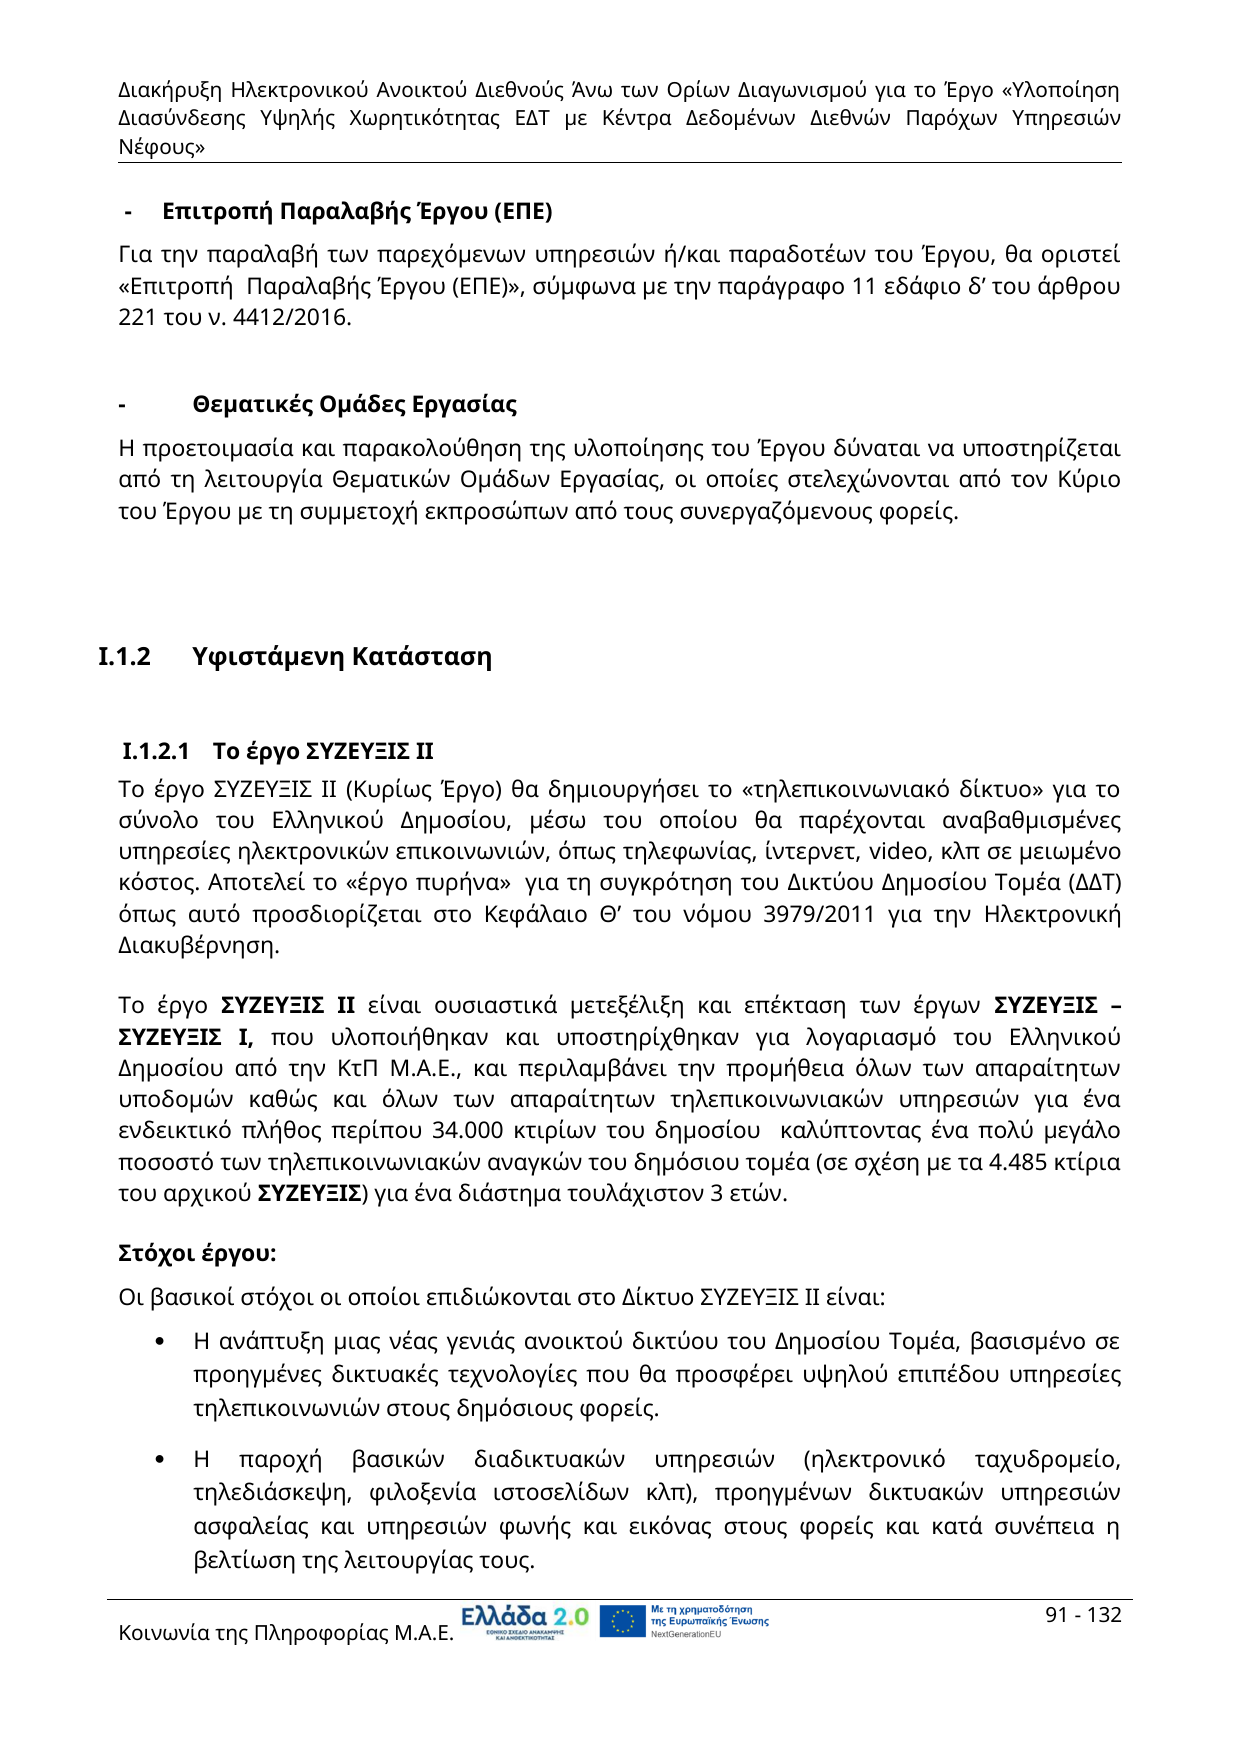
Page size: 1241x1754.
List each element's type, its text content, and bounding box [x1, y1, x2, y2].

text Η προετοιμασία και παρακολούθηση της υλοποίησης του Έργου δύναται να υποστηρίζεται από τη λειτουργία Θεματικών Ομάδων Εργασίας, οι οποίες στελεχώνονται από τον Κύριο του Έργου με τη συμμετοχή εκπροσώπων από τους συνεργαζόμενους φορείς. [118, 432, 1122, 526]
subtitle Το έργο ΣΥΖΕΥΞΙΣ ΙΙ [123, 735, 1122, 766]
text Οι βασικοί στόχοι οι οποίοι επιδιώκονται στο Δίκτυο ΣΥΖΕΥΞΙΣ ΙΙ είναι: [118, 1281, 1122, 1312]
list Η παροχή βασικών διαδικτυακών υπηρεσιών (ηλεκτρονικό ταχυδρομείο, τηλεδιάσκεψη, φιλοξενία ιστοσελίδων κλπ), προηγμένων δικτυακών υπηρεσιών ασφαλείας και υπηρεσιών φωνής και εικόνας στους φορείς και κατά συνέπεια η βελτίωση της λειτουργίας τους. [156, 1442, 1122, 1575]
text Για την παραλαβή των παρεχόμενων υπηρεσιών ή/και παραδοτέων του Έργου, θα οριστεί «Επιτροπή Παραλαβής Έργου (ΕΠΕ)», σύμφωνα με την παράγραφο 11 εδάφιο δ’ του άρθρου 221 του ν. 4412/2016. [118, 238, 1122, 332]
text Το έργο ΣΥΖΕΥΞΙΣ ΙΙ είναι ουσιαστικά μετεξέλιξη και επέκταση των έργων ΣΥΖΕΥΞΙΣ – ΣΥΖΕΥΞΙΣ Ι, που υλοποιήθηκαν και υποστηρίχθηκαν για λογαριασμό του Ελληνικού Δημοσίου από την ΚτΠ Μ.Α.Ε., και περιλαμβάνει την προμήθεια όλων των απαραίτητων υποδομών καθώς και όλων των απαραίτητων τηλεπικοινωνιακών υπηρεσιών για ένα ενδεικτικό πλήθος περίπου 34.000 κτιρίων του δημοσίου καλύπτοντας ένα πολύ μεγάλο ποσοστό των τηλεπικοινωνιακών αναγκών του δημόσιου τομέα (σε σχέση με τα 4.485 κτίρια του αρχικού ΣΥΖΕΥΞΙΣ) για ένα διάστημα τουλάχιστον 3 ετών. [118, 989, 1122, 1208]
text - Θεματικές Ομάδες Εργασίας [118, 388, 1122, 420]
text Στόχοι έργου: [118, 1237, 1122, 1268]
subtitle Υφιστάμενη Κατάσταση [98, 638, 1122, 672]
list Επιτροπή Παραλαβής Έργου (ΕΠΕ) [124, 195, 1122, 226]
text Το έργο ΣΥΖΕΥΞΙΣ ΙΙ (Κυρίως Έργο) θα δημιουργήσει το «τηλεπικοινωνιακό δίκτυο» για το σύνολο του Ελληνικού Δημοσίου, μέσω του οποίου θα παρέχονται αναβαθμισμένες υπηρεσίες ηλεκτρονικών επικοινωνιών, όπως τηλεφωνίας, ίντερνετ, video, κλπ σε μειωμένο κόστος. Αποτελεί το «έργο πυρήνα» για τη συγκρότηση του Δικτύου Δημοσίου Τομέα (ΔΔΤ) όπως αυτό προσδιορίζεται στο Κεφάλαιο Θ’ του νόμου 3979/2011 για την Ηλεκτρονική Διακυβέρνηση. [118, 772, 1122, 960]
list Η ανάπτυξη μιας νέας γενιάς ανοικτού δικτύου του Δημοσίου Τομέα, βασισμένο σε προηγμένες δικτυακές τεχνολογίες που θα προσφέρει υψηλού επιπέδου υπηρεσίες τηλεπικοινωνιών στους δημόσιους φορείς. [156, 1324, 1122, 1423]
picture [460, 1600, 774, 1641]
